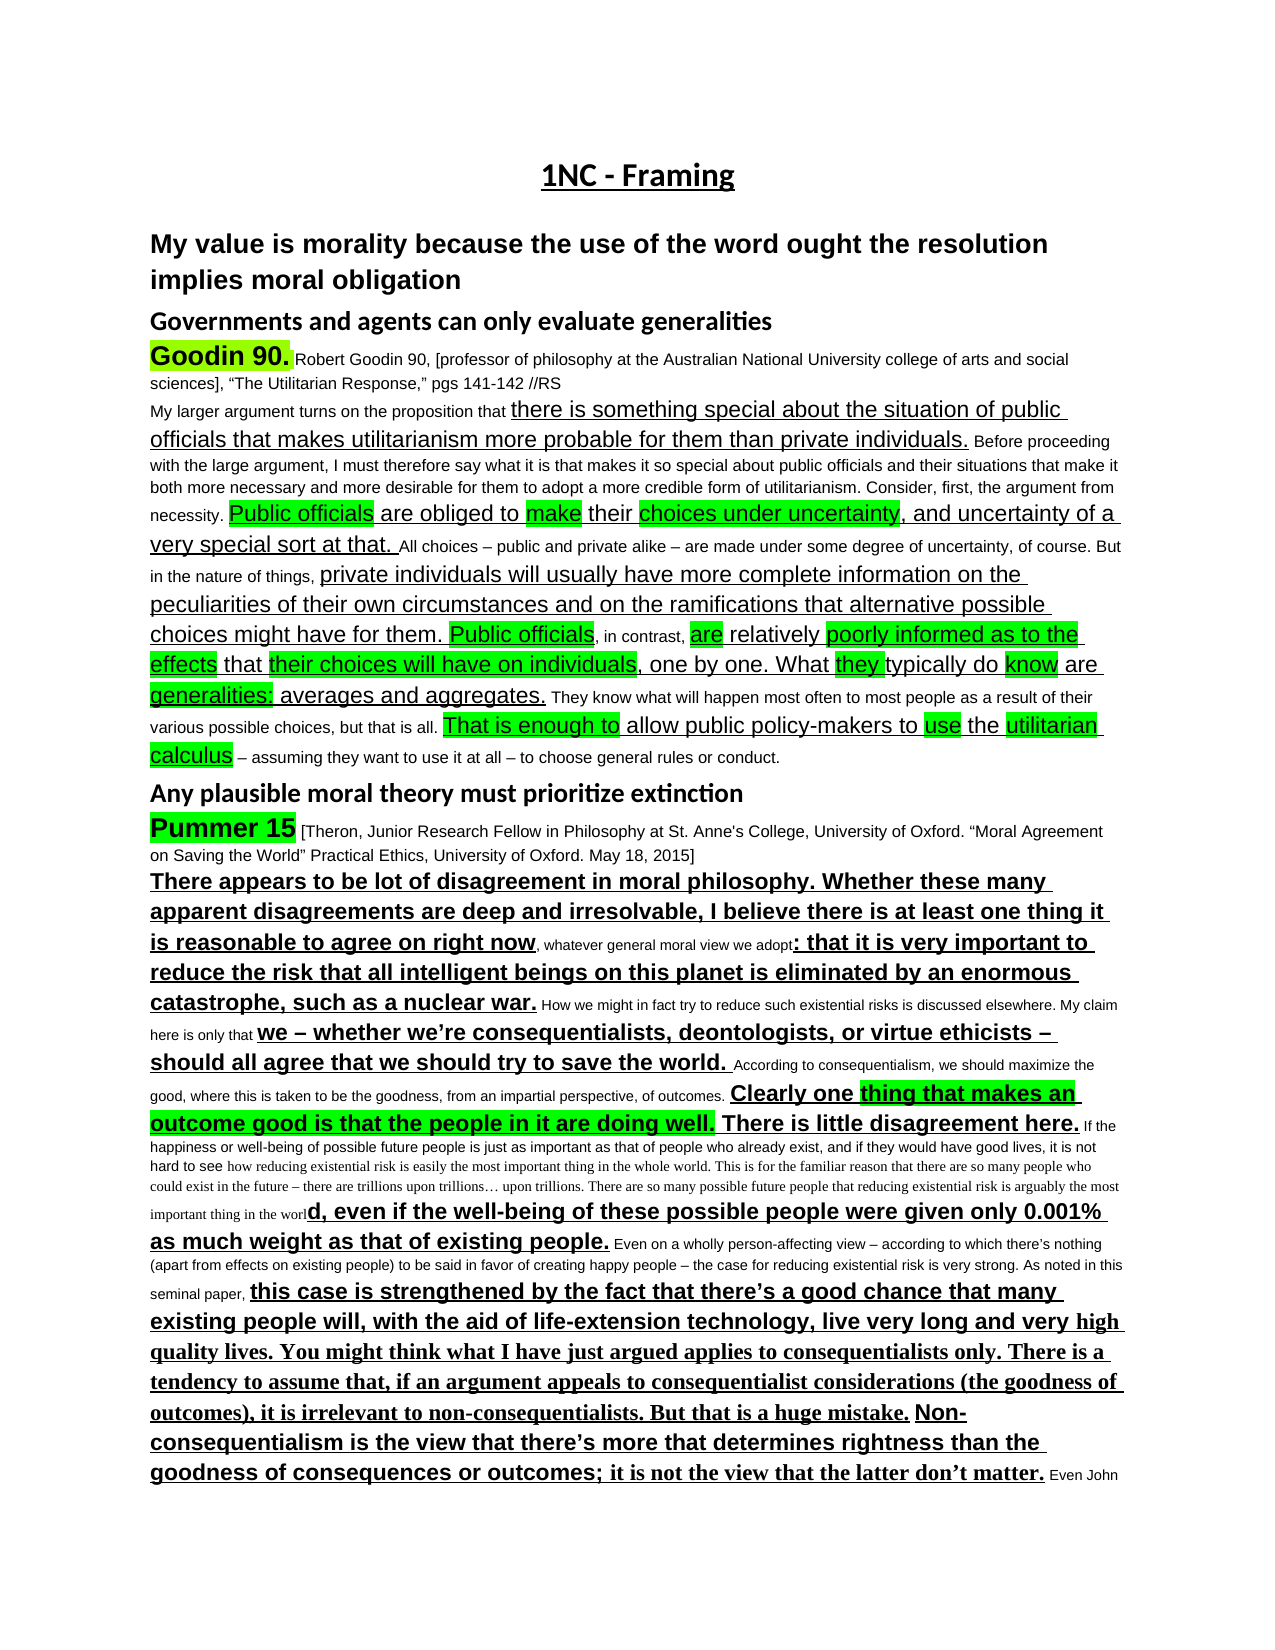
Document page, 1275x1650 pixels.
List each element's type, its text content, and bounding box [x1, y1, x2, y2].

subtitle 1NC - Framing [150, 154, 1125, 195]
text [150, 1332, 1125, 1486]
text My value is morality because the use of the word ought the resolution implies moral obligation [150, 228, 1125, 296]
subtitle Governments and agents can only evaluate generalities [150, 304, 1125, 337]
text Goodin 90. Robert Goodin 90, [professor of philosophy at the Australian National University college of arts and social sciences], “The Utilitarian Response,” pgs 141-142 //RS [150, 340, 1125, 393]
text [150, 868, 1125, 1331]
text My larger argument turns on the proposition that there is something special about the situation of public officials that makes utilitarianism more probable for them than private individuals. Before proceeding with the large argument, I must therefore say what it is that makes it so special about public officials and their situations that make it both more necessary and more desirable for them to adopt a more credible form of utilitarianism. Consider, first, the argument from necessity. Public officials are obliged to make their choices under uncertainty, and uncertainty of a very special sort at that. All choices – public and private alike – are made under some degree of uncertainty, of course. But in the nature of things, private individuals will usually have more complete information on the peculiarities of their own circumstances and on the ramifications that alternative possible choices might have for them. Public officials, in contrast, are relatively poorly informed as to the effects that their choices will have on individuals, one by one. What they typically do know are generalities: averages and aggregates. They know what will happen most often to most people as a result of their various possible choices, but that is all. That is enough to allow public policy-makers to use the utilitarian calculus – assuming they want to use it at all – to choose general rules or conduct. [150, 396, 1125, 768]
subtitle Any plausible moral theory must prioritize extinction [150, 776, 1125, 809]
text Pummer 15 [Theron, Junior Research Fellow in Philosophy at St. Anne's College, University of Oxford. “Moral Agreement on Saving the World” Practical Ethics, University of Oxford. May 18, 2015] [150, 812, 1125, 865]
